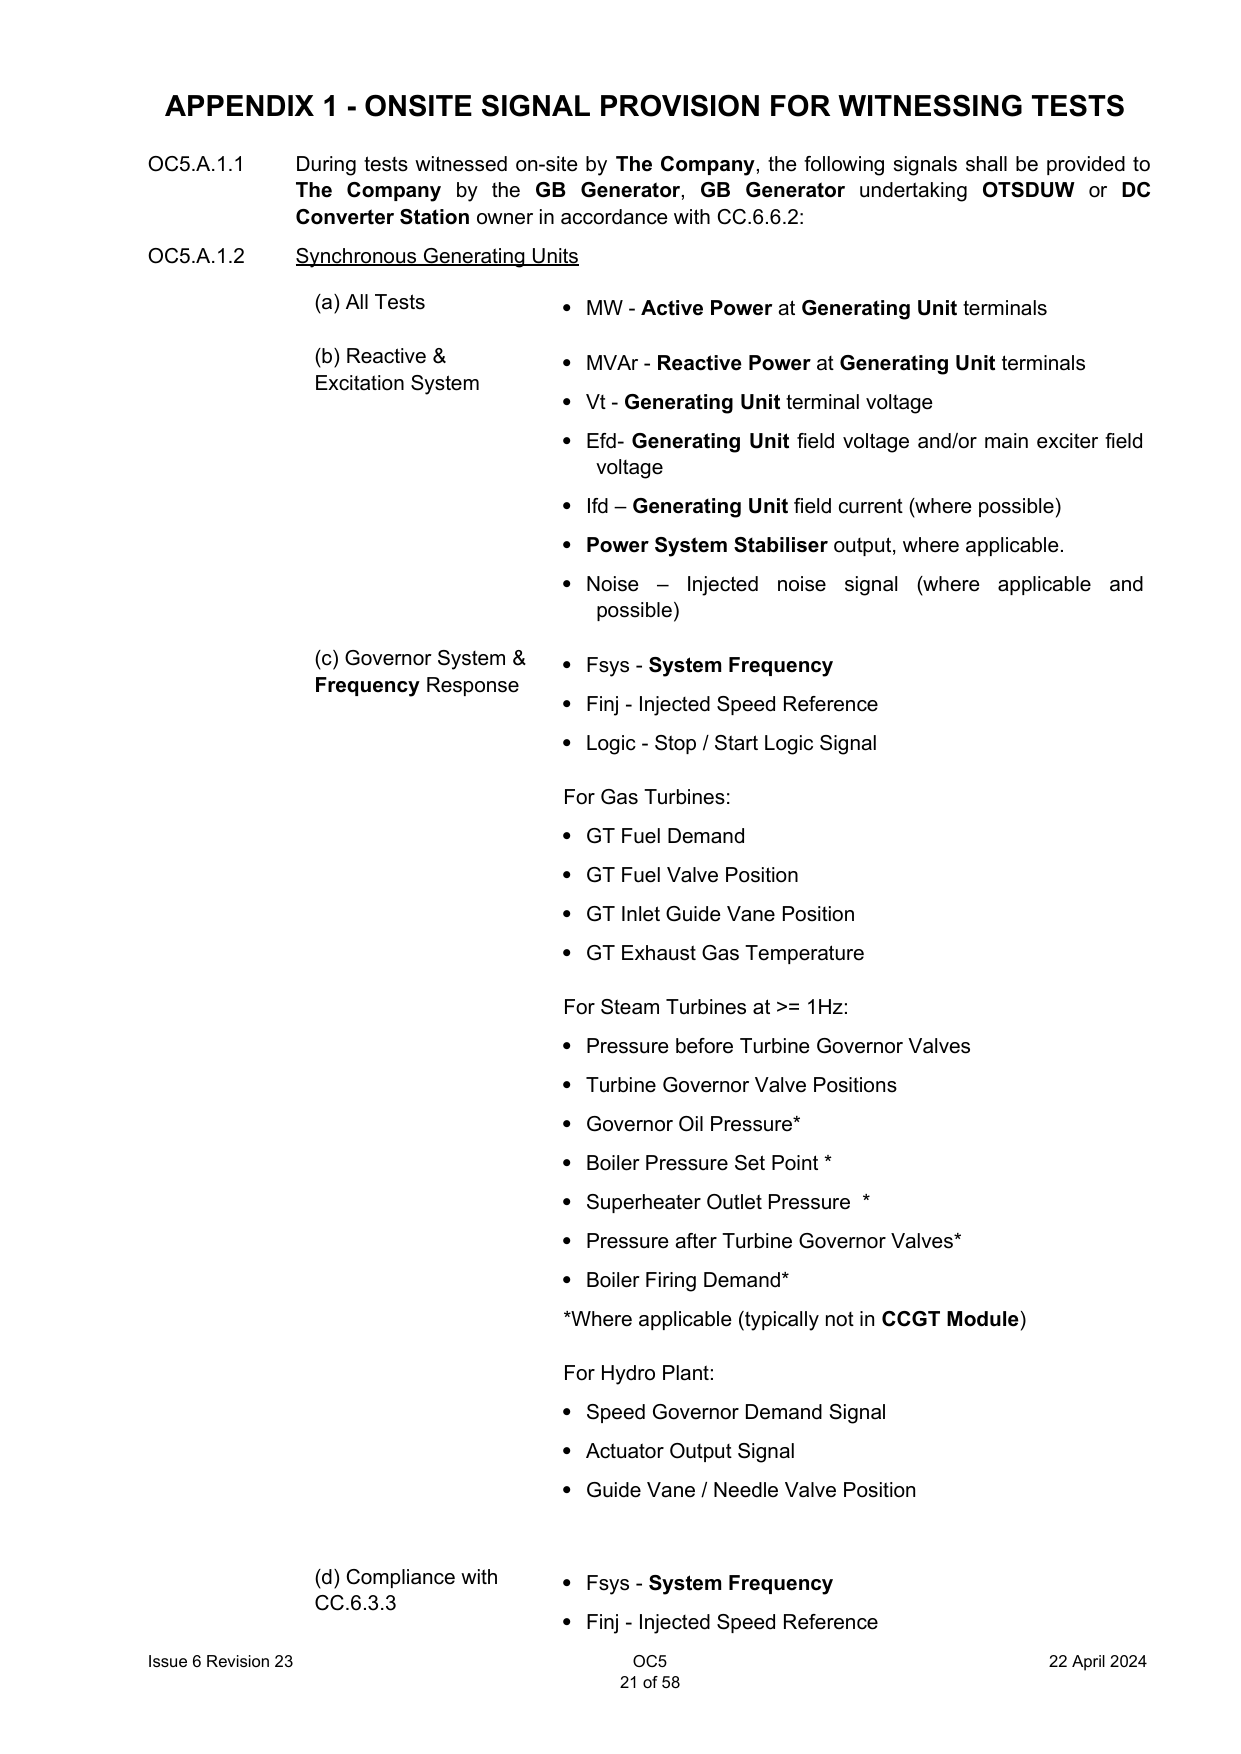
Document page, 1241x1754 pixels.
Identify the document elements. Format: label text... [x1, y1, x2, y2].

table_cell MVAr - Reactive Power at Generating Unit terminals Vt - Generating Unit terminal voltage Efd- Generating Unit field voltage and/or main exciter field voltage Ifd – Generating Unit field current (where possible) Power System Stabiliser output, where applicable. Noise – Injected noise signal (where applicable and possible) [541, 337, 1152, 638]
table_cell Fsys - System Frequency Finj - Injected Speed Reference Logic - Stop / Start Logic Signal [541, 639, 1152, 771]
table_header MW - Active Power at Generating Unit terminals [541, 282, 1152, 337]
text OC5.A.1.1 During tests witnessed on-site by The Company, the following signals shall be provided to The Company by the GB Generator, GB Generator undertaking OTSDUW or DC Converter Station owner in accordance with CC.6.6.2: [148, 152, 1152, 228]
text APPENDIX 1 - ONSITE SIGNAL PROVISION FOR WITNESSING TESTS [148, 89, 1152, 122]
table_cell For Gas Turbines: GT Fuel Demand GT Fuel Valve Position GT Inlet Guide Vane Position GT Exhaust Gas Temperature [541, 771, 1152, 981]
table_header (a) All Tests [307, 282, 541, 337]
text OC5.A.1.2 Synchronous Generating Units [148, 243, 1152, 267]
table_cell (b) Reactive & Excitation System [307, 337, 541, 638]
table_cell (c) Governor System & Frequency Response [307, 639, 541, 1557]
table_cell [541, 1557, 1152, 1650]
table_cell For Steam Turbines at >= 1Hz: Pressure before Turbine Governor Valves Turbine Governor Valve Positions Governor Oil Pressure* Boiler Pressure Set Point * Superheater Outlet Pressure * Pressure after Turbine Governor Valves* Boiler Firing Demand* *Where applicable (typically not in CCGT Module) [541, 981, 1152, 1347]
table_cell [307, 1557, 541, 1650]
table_cell For Hydro Plant: Speed Governor Demand Signal Actuator Output Signal Guide Vane / Needle Valve Position [541, 1347, 1152, 1557]
